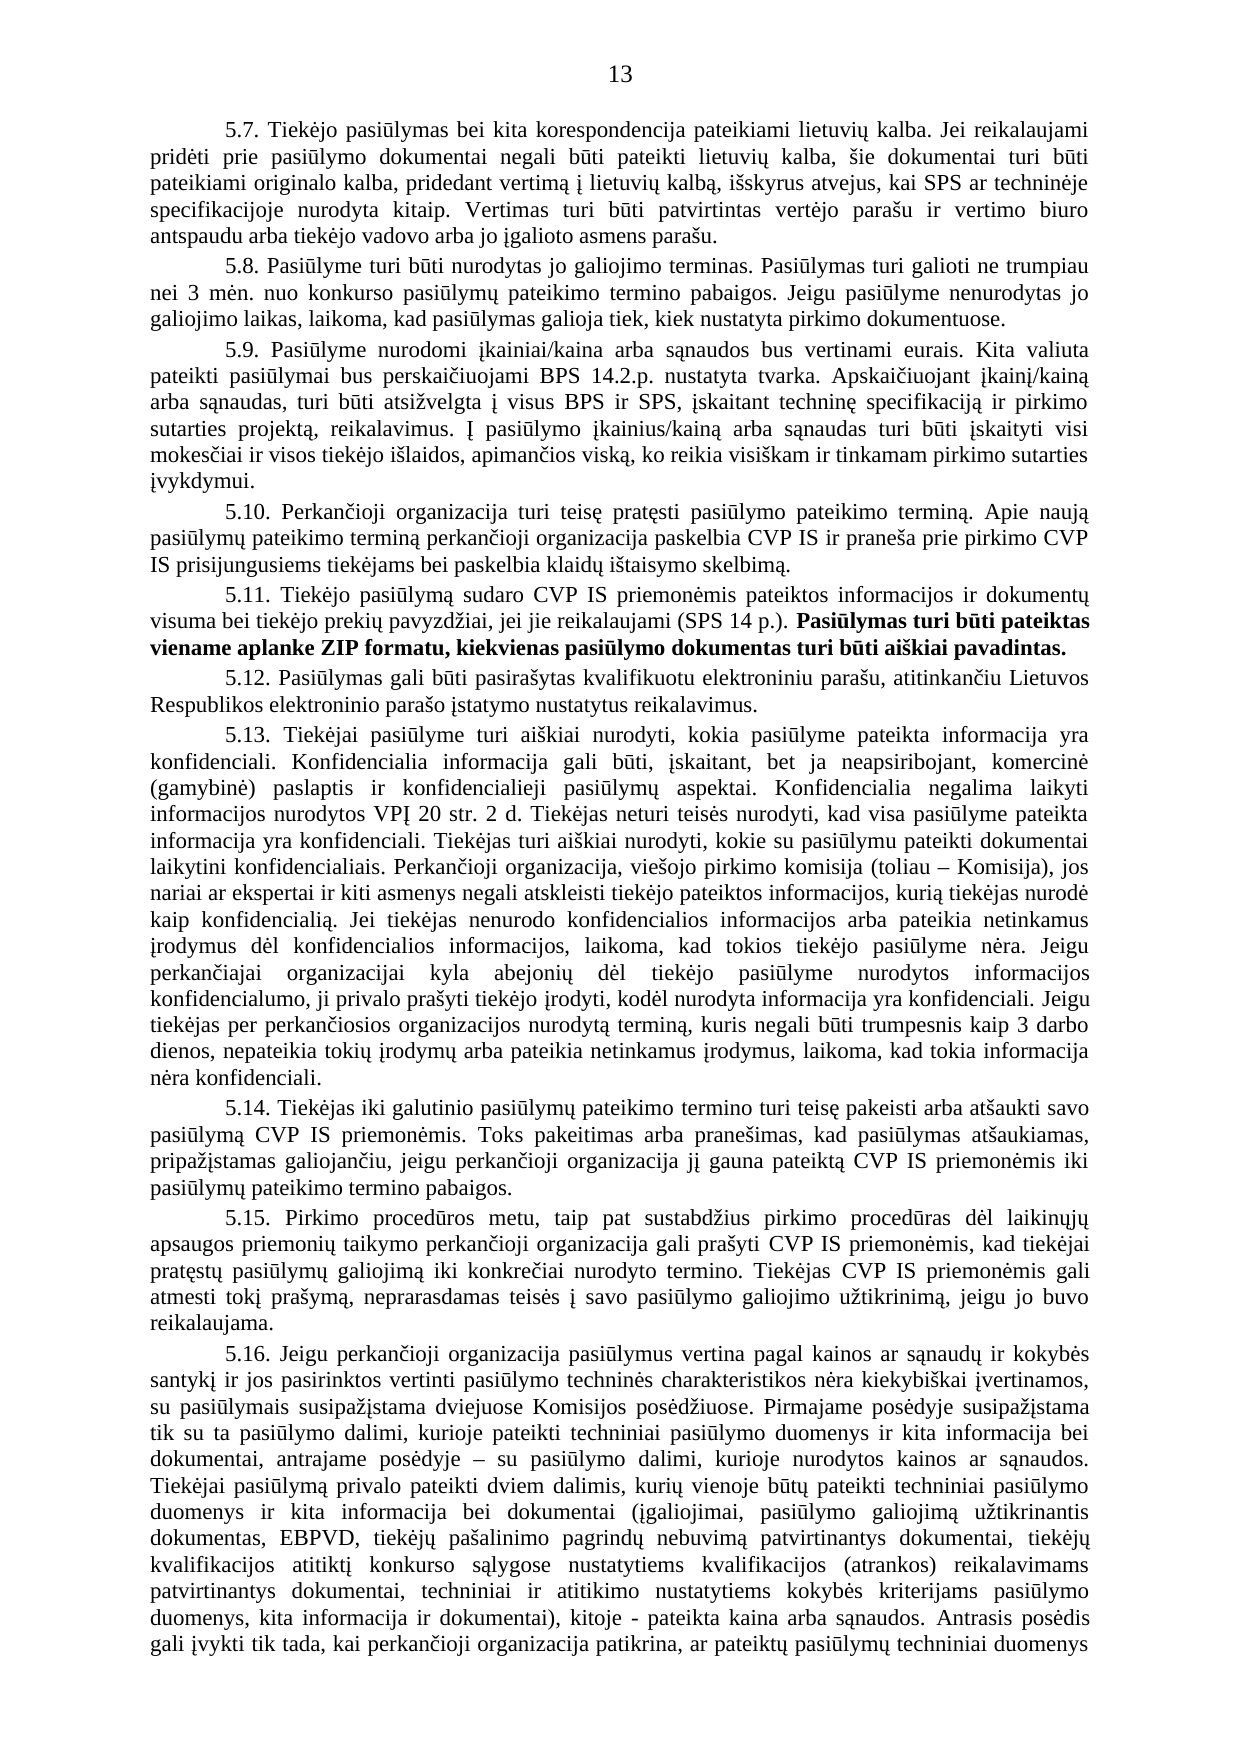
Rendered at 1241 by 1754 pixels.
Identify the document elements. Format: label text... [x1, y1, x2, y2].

text 5.11. Tiekėjo pasiūlymą sudaro CVP IS priemonėmis pateiktos informacijos ir dokumentų visuma bei tiekėjo prekių pavyzdžiai, jei jie reikalaujami (SPS 14 p.). Pasiūlymas turi būti pateiktas viename aplanke ZIP formatu, kiekvienas pasiūlymo dokumentas turi būti aiškiai pavadintas. [150, 581, 1090, 660]
text 5.12. Pasiūlymas gali būti pasirašytas kvalifikuotu elektroniniu parašu, atitinkančiu Lietuvos Respublikos elektroninio parašo įstatymo nustatytus reikalavimus. [150, 664, 1090, 717]
text 5.15. Pirkimo procedūros metu, taip pat sustabdžius pirkimo procedūras dėl laikinųjų apsaugos priemonių taikymo perkančioji organizacija gali prašyti CVP IS priemonėmis, kad tiekėjai pratęstų pasiūlymų galiojimą iki konkrečiai nurodyto termino. Tiekėjas CVP IS priemonėmis gali atmesti tokį prašymą, neprarasdamas teisės į savo pasiūlymo galiojimo užtikrinimą, jeigu jo buvo reikalaujama. [150, 1204, 1090, 1336]
text 5.9. Pasiūlyme nurodomi įkainiai/kaina arba sąnaudos bus vertinami eurais. Kita valiuta pateikti pasiūlymai bus perskaičiuojami BPS 14.2.p. nustatyta tvarka. Apskaičiuojant įkainį/kainą arba sąnaudas, turi būti atsižvelgta į visus BPS ir SPS, įskaitant techninę specifikaciją ir pirkimo sutarties projektą, reikalavimus. Į pasiūlymo įkainius/kainą arba sąnaudas turi būti įskaityti visi mokesčiai ir visos tiekėjo išlaidos, apimančios viską, ko reikia visiškam ir tinkamam pirkimo sutarties įvykdymui. [150, 336, 1090, 494]
text 5.13. Tiekėjai pasiūlyme turi aiškiai nurodyti, kokia pasiūlyme pateikta informacija yra konfidenciali. Konfidencialia informacija gali būti, įskaitant, bet ja neapsiribojant, komercinė (gamybinė) paslaptis ir konfidencialieji pasiūlymų aspektai. Konfidencialia negalima laikyti informacijos nurodytos VPĮ 20 str. 2 d. Tiekėjas neturi teisės nurodyti, kad visa pasiūlyme pateikta informacija yra konfidenciali. Tiekėjas turi aiškiai nurodyti, kokie su pasiūlymu pateikti dokumentai laikytini konfidencialiais. Perkančioji organizacija, viešojo pirkimo komisija (toliau – Komisija), jos nariai ar ekspertai ir kiti asmenys negali atskleisti tiekėjo pateiktos informacijos, kurią tiekėjas nurodė kaip konfidencialią. Jei tiekėjas nenurodo konfidencialios informacijos arba pateikia netinkamus įrodymus dėl konfidencialios informacijos, laikoma, kad tokios tiekėjo pasiūlyme nėra. Jeigu perkančiajai organizacijai kyla abejonių dėl tiekėjo pasiūlyme nurodytos informacijos konfidencialumo, ji privalo prašyti tiekėjo įrodyti, kodėl nurodyta informacija yra konfidenciali. Jeigu tiekėjas per perkančiosios organizacijos nurodytą terminą, kuris negali būti trumpesnis kaip 3 darbo dienos, nepateikia tokių įrodymų arba pateikia netinkamus įrodymus, laikoma, kad tokia informacija nėra konfidenciali. [150, 721, 1090, 1090]
text 5.7. Tiekėjo pasiūlymas bei kita korespondencija pateikiami lietuvių kalba. Jei reikalaujami pridėti prie pasiūlymo dokumentai negali būti pateikti lietuvių kalba, šie dokumentai turi būti pateikiami originalo kalba, pridedant vertimą į lietuvių kalbą, išskyrus atvejus, kai SPS ar techninėje specifikacijoje nurodyta kitaip. Vertimas turi būti patvirtintas vertėjo parašu ir vertimo biuro antspaudu arba tiekėjo vadovo arba jo įgalioto asmens parašu. [150, 117, 1090, 248]
text 5.14. Tiekėjas iki galutinio pasiūlymų pateikimo termino turi teisę pakeisti arba atšaukti savo pasiūlymą CVP IS priemonėmis. Toks pakeitimas arba pranešimas, kad pasiūlymas atšaukiamas, pripažįstamas galiojančiu, jeigu perkančioji organizacija jį gauna pateiktą CVP IS priemonėmis iki pasiūlymų pateikimo termino pabaigos. [150, 1094, 1090, 1200]
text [150, 1340, 1090, 1656]
text 5.10. Perkančioji organizacija turi teisę pratęsti pasiūlymo pateikimo terminą. Apie naują pasiūlymų pateikimo terminą perkančioji organizacija paskelbia CVP IS ir praneša prie pirkimo CVP IS prisijungusiems tiekėjams bei paskelbia klaidų ištaisymo skelbimą. [150, 498, 1090, 577]
text 5.8. Pasiūlyme turi būti nurodytas jo galiojimo terminas. Pasiūlymas turi galioti ne trumpiau nei 3 mėn. nuo konkurso pasiūlymų pateikimo termino pabaigos. Jeigu pasiūlyme nenurodytas jo galiojimo laikas, laikoma, kad pasiūlymas galioja tiek, kiek nustatyta pirkimo dokumentuose. [150, 252, 1090, 332]
